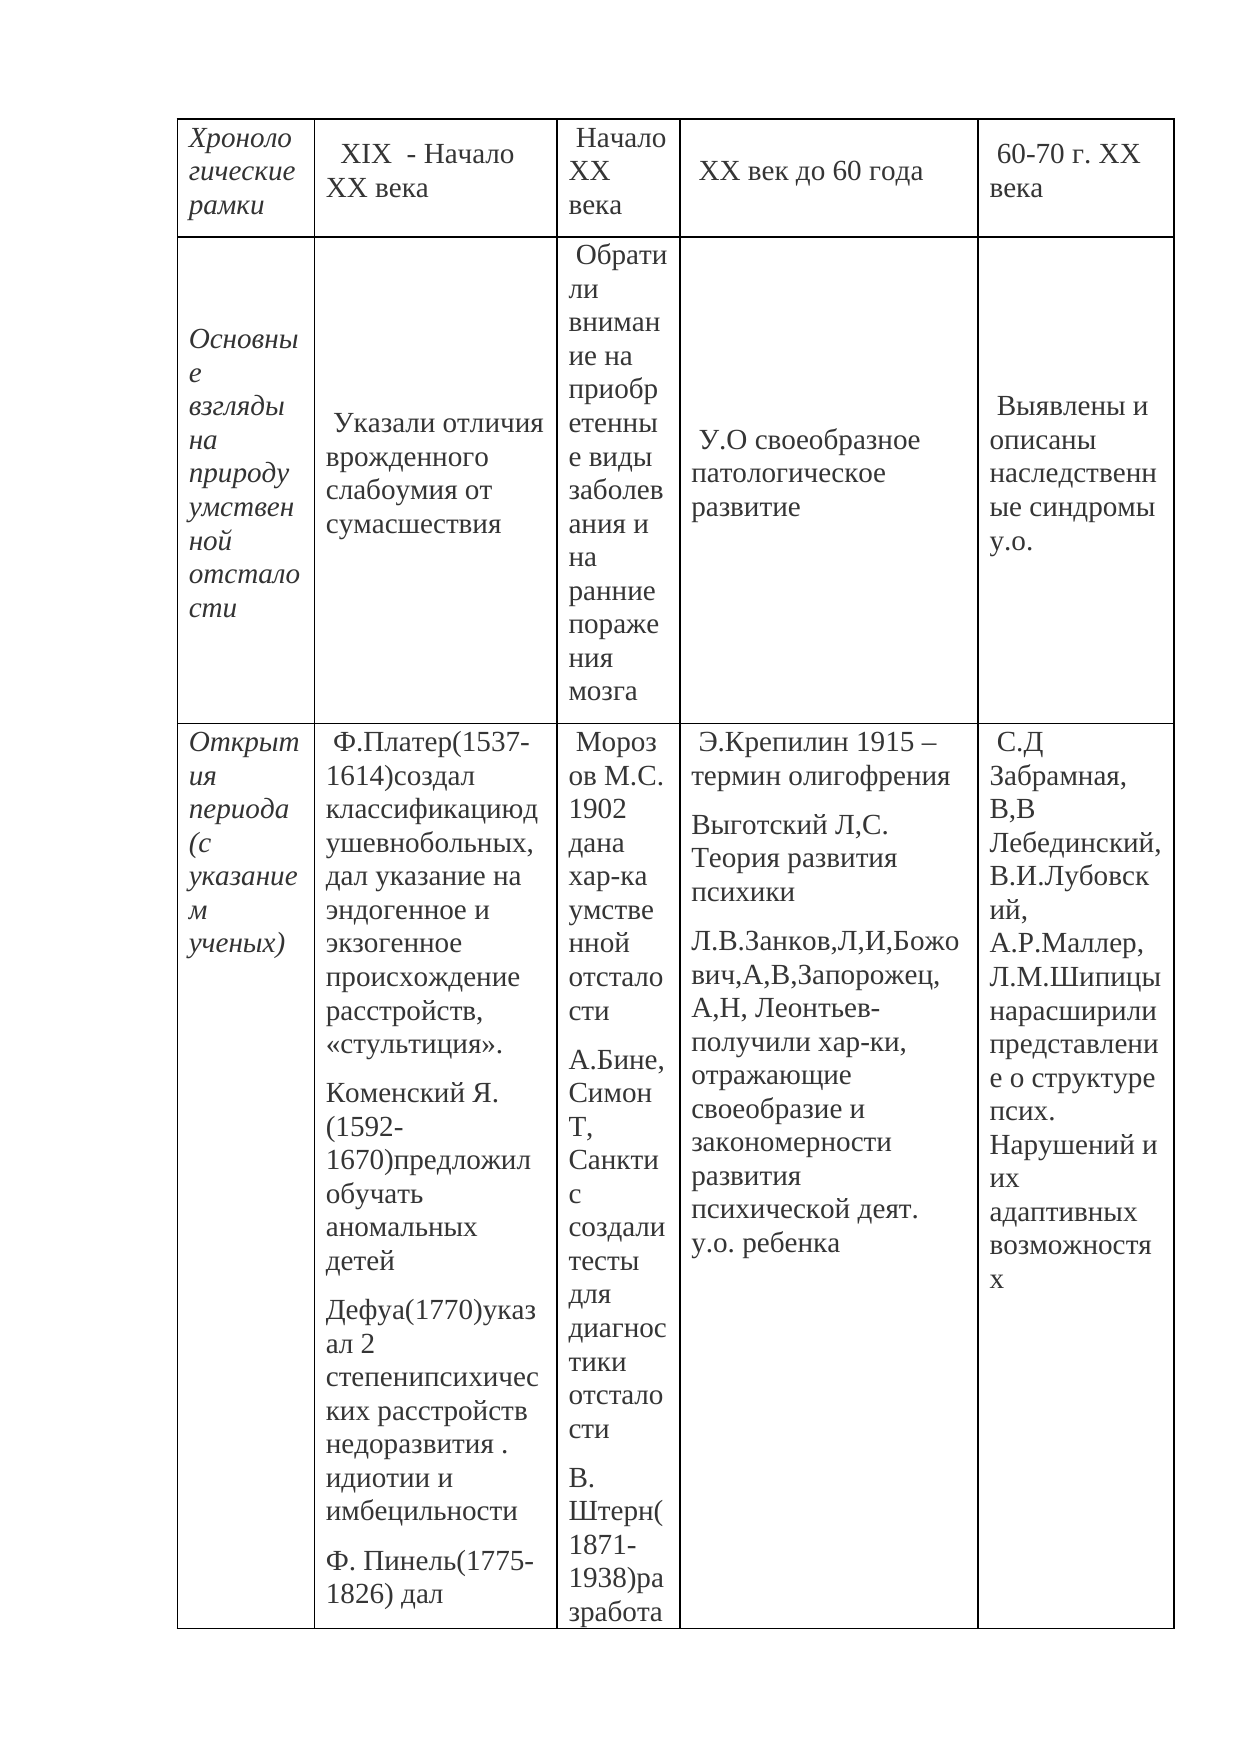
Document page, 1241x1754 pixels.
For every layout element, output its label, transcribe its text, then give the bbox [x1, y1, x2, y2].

table_cell Обратили внимание на приобретенные виды заболевания и на ранние поражения мозга [558, 238, 679, 723]
table_cell 60-70 г. ХХ века [979, 120, 1173, 236]
table_cell У.О своеобразное патологическое развитие [681, 238, 977, 723]
table_cell Выявлены и описаны наследственные синдромы у.о. [979, 238, 1173, 723]
table_cell ХIX - Начало ХХ века [315, 120, 556, 236]
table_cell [681, 724, 977, 1628]
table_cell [315, 724, 556, 1628]
table_cell ХХ век до 60 года [681, 120, 977, 236]
table_cell Хронологические рамки [178, 120, 314, 236]
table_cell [178, 724, 314, 1628]
table_cell Указали отличия врожденного слабоумия от сумасшествия [315, 238, 556, 723]
table_cell Начало ХХ века [558, 120, 679, 236]
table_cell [979, 724, 1173, 1628]
table_cell Основные взгляды на природу умственной отсталости [178, 238, 314, 723]
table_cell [558, 724, 679, 1628]
